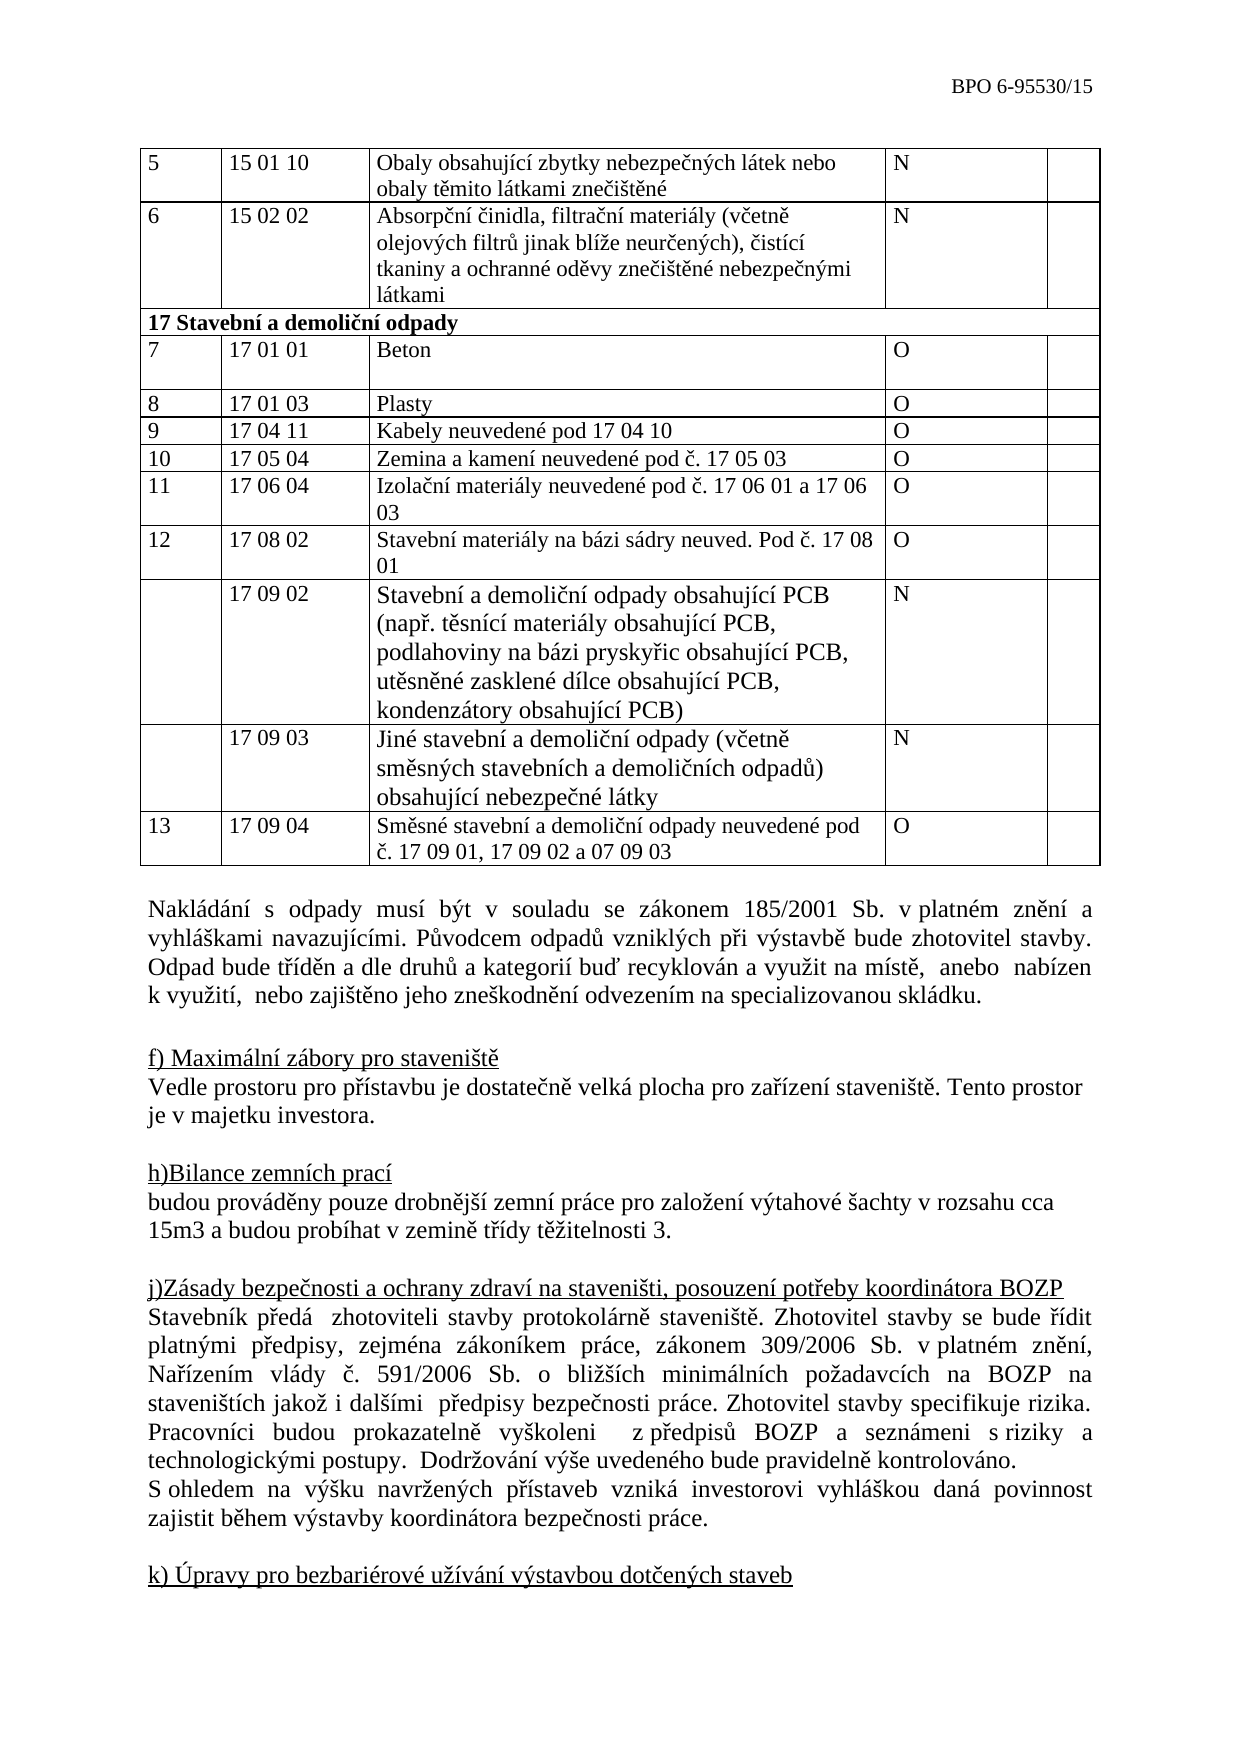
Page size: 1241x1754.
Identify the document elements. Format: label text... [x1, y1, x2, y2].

table_cell [1048, 336, 1099, 389]
text Stavebník předá zhotoviteli stavby protokolárně staveniště. Zhotovitel stavby se bude řídit platnými předpisy, zejména zákoníkem práce, zákonem 309/2006 Sb. v platném znění, Nařízením vlády č. 591/2006 Sb. o bližších minimálních požadavcích na BOZP na staveništích jakož i dalšími předpisy bezpečnosti práce. Zhotovitel stavby specifikuje rizika. Pracovníci budou prokazatelně vyškoleni z předpisů BOZP a seznámeni s riziky a technologickými postupy. Dodržování výše uvedeného bude pravidelně kontrolováno. [148, 1302, 1093, 1474]
table_cell 10 [141, 445, 221, 471]
table_cell Stavební a demoliční odpady obsahující PCB (např. těsnící materiály obsahující PCB, podlahoviny na bázi pryskyřic obsahující PCB, utěsněné zasklené dílce obsahující PCB, kondenzátory obsahující PCB) [370, 580, 885, 723]
table_cell [1048, 725, 1099, 811]
text f) Maximální zábory pro staveniště [148, 1043, 1093, 1072]
table_cell 17 09 02 [222, 580, 369, 723]
text Vedle prostoru pro přístavbu je dostatečně velká plocha pro zařízení staveniště. Tento prostor je v majetku investora. [148, 1072, 1093, 1129]
table_cell [1048, 580, 1099, 723]
table_cell 17 05 04 [222, 445, 369, 471]
table_cell [141, 725, 221, 811]
table_cell Obaly obsahující zbytky nebezpečných látek nebo obaly těmito látkami znečištěné [370, 149, 885, 201]
table_cell [1048, 418, 1099, 444]
text budou prováděny pouze drobnější zemní práce pro založení výtahové šachty v rozsahu cca 15m3 a budou probíhat v zemině třídy těžitelnosti 3. [148, 1187, 1093, 1244]
table_cell O [886, 812, 1047, 864]
table_cell 8 [141, 390, 221, 416]
table_cell 12 [141, 526, 221, 579]
table_cell [1048, 526, 1099, 579]
table_cell 17 06 04 [222, 472, 369, 525]
table_cell 5 [141, 149, 221, 201]
table_cell Kabely neuvedené pod 17 04 10 [370, 418, 885, 444]
table_cell Izolační materiály neuvedené pod č. 17 06 17 06 03 [370, 472, 885, 525]
table_cell 15 02 02 [222, 203, 369, 308]
table_cell O [886, 390, 1047, 416]
table_cell Směsné stavební a demoliční odpady neuvedené pod č. 17 09 01, 17 09 07 09 03 [370, 812, 885, 864]
table_cell [141, 580, 221, 723]
table_cell O [886, 445, 1047, 471]
text j)Zásady bezpečnosti a ochrany zdraví na staveništi, posouzení potřeby koordinátora BOZP [148, 1273, 1093, 1302]
table_cell [1048, 812, 1099, 864]
table_cell [1048, 472, 1099, 525]
table_cell N [886, 580, 1047, 723]
table_cell 13 [141, 812, 221, 864]
table_cell 17 04 11 [222, 418, 369, 444]
text Nakládání s odpady musí být v souladu se zákonem 185/2001 Sb. v platném znění a vyhláškami navazujícími. Původcem odpadů vzniklých při výstavbě bude zhotovitel stavby. Odpad bude tříděn a dle druhů a kategorií buď recyklován a využit na místě, anebo nabízen k využití, nebo zajištěno jeho zneškodnění odvezením na specializovanou skládku. [148, 894, 1093, 1009]
text S ohledem na výšku navržených přístaveb vzniká investorovi vyhláškou daná povinnost zajistit během výstavby koordinátora bezpečnosti práce. [148, 1474, 1093, 1532]
text k) Úpravy pro bezbariérové užívání výstavbou dotčených staveb [148, 1560, 1093, 1589]
table_cell 17 08 02 [222, 526, 369, 579]
table_cell [1048, 149, 1099, 201]
table_cell 6 [141, 203, 221, 308]
table_cell N [886, 149, 1047, 201]
table_cell 17 09 03 [222, 725, 369, 811]
table_cell 11 [141, 472, 221, 525]
table_cell 9 [141, 418, 221, 444]
table_cell N [886, 725, 1047, 811]
table_cell 7 [141, 336, 221, 389]
table_cell O [886, 526, 1047, 579]
table_cell O [886, 418, 1047, 444]
table_cell Jiné stavební a demoliční odpady (včetně směsných stavebních a demoličních odpadů) obsahující nebezpečné látky [370, 725, 885, 811]
table_cell 15 01 10 [222, 149, 369, 201]
table_cell Zemina a kamení neuvedené pod č. 17 05 03 [370, 445, 885, 471]
table_cell 17 01 03 [222, 390, 369, 416]
table_cell O [886, 336, 1047, 389]
table_cell 17 09 04 [222, 812, 369, 864]
table_cell O [886, 472, 1047, 525]
text h)Bilance zemních prací [148, 1158, 1093, 1187]
table_cell 17 Stavební a demoliční odpady [141, 309, 1099, 335]
table_cell 17 01 01 [222, 336, 369, 389]
table_cell Beton [370, 336, 885, 389]
table_cell [1048, 445, 1099, 471]
table_cell N [886, 203, 1047, 308]
table_cell [1048, 390, 1099, 416]
table_cell [1048, 203, 1099, 308]
table_cell Absorpční činidla, filtrační materiály (včetně olejových filtrů jinak blíže neurčených), čistící tkaniny a ochranné oděvy znečištěné nebezpečnými látkami [370, 203, 885, 308]
table_cell Stavební materiály na bázi sádry neuved. Pod č. 17 08 01 [370, 526, 885, 579]
table_cell Plasty [370, 390, 885, 416]
